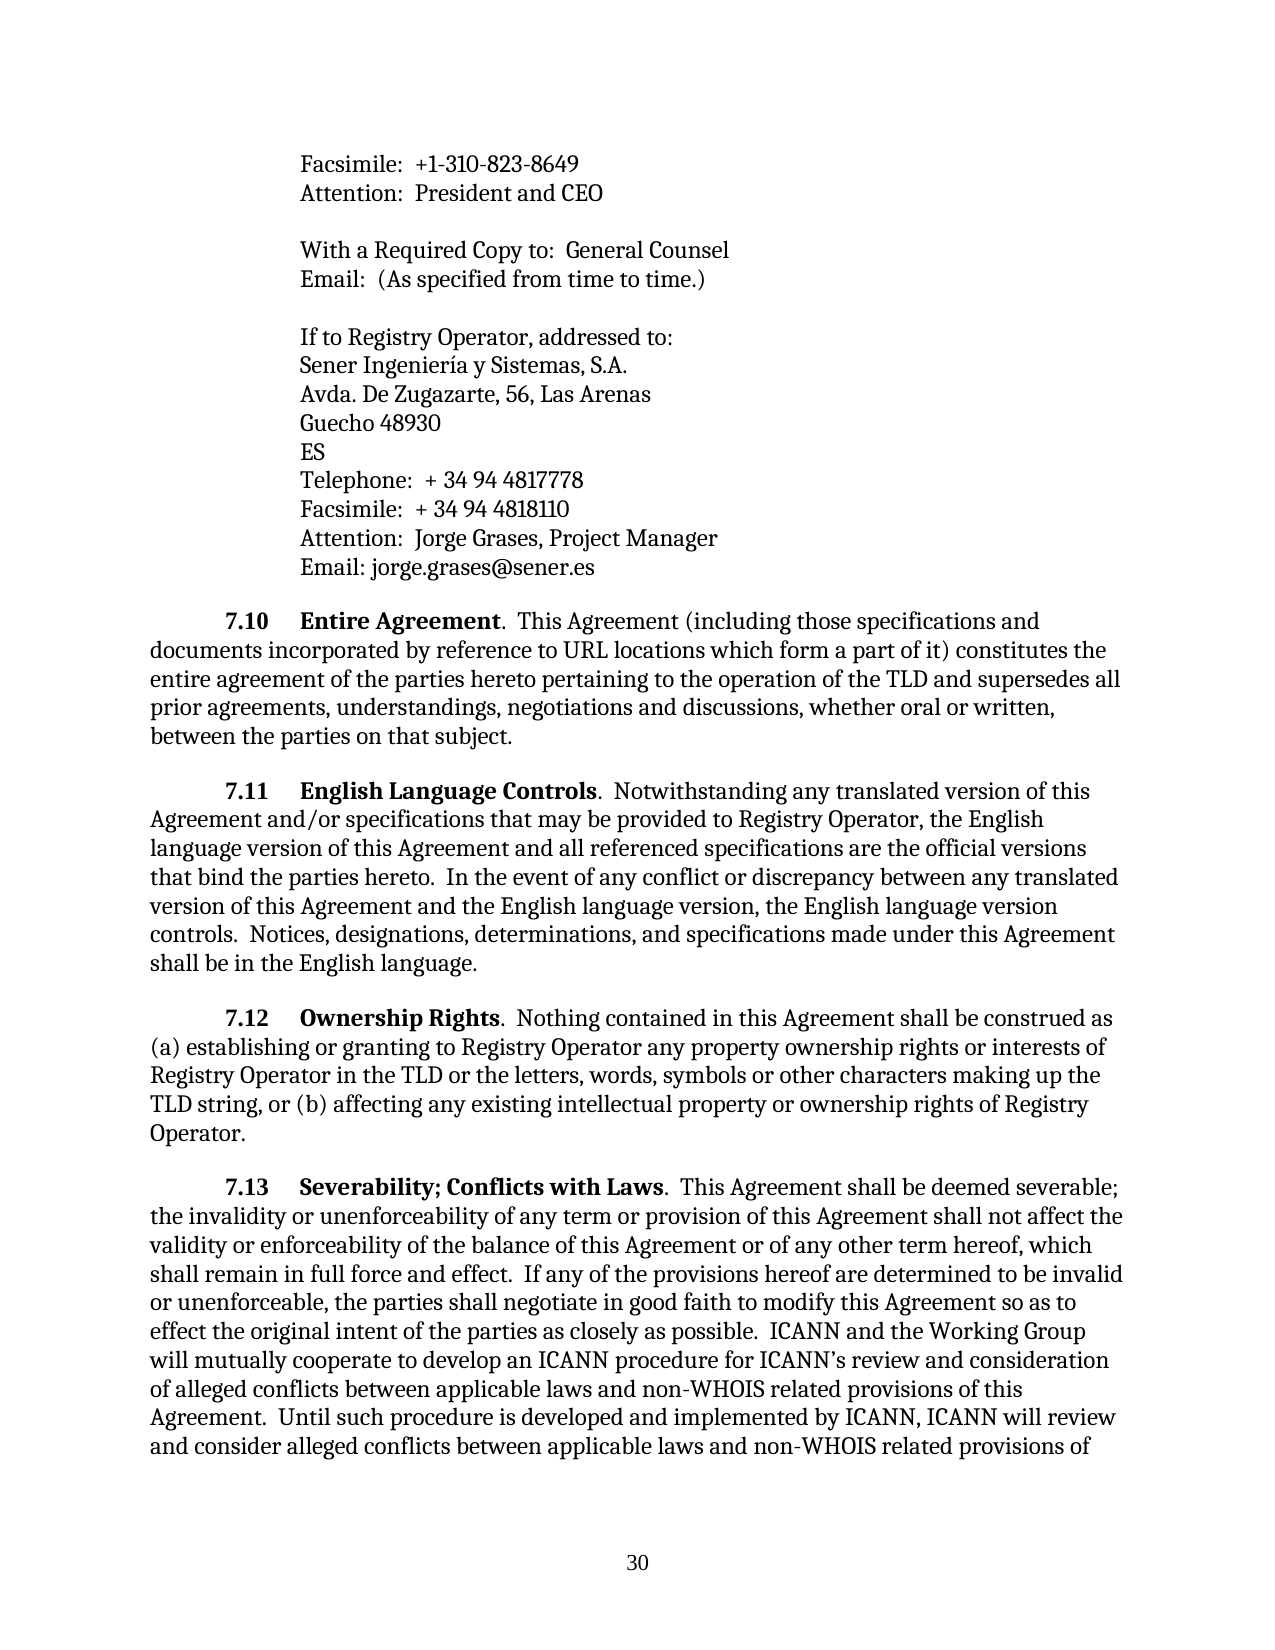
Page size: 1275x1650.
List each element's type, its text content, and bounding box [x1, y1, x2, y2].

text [150, 1172, 1125, 1461]
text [300, 150, 1125, 409]
text English Language Controls. Notwithstanding any translated version of this Agreement and/or specifications that may be provided to Registry Operator, the English language version of this Agreement and all referenced specifications are the official versions that bind the parties hereto. In the event of any conflict or discrepancy between any translated version of this Agreement and the English language version, the English language version controls. Notices, designations, determinations, and specifications made under this Agreement shall be in the English language. [150, 776, 1125, 978]
text Entire Agreement. This Agreement (including those specifications and documents incorporated by reference to URL locations which form a part of it) constitutes the entire agreement of the parties hereto pertaining to the operation of the TLD and supersedes all prior agreements, understandings, negotiations and discussions, whether oral or written, between the parties on that subject. [150, 606, 1125, 751]
text Guecho 48930 [300, 409, 1125, 437]
text Ownership Rights. Nothing contained in this Agreement shall be construed as (a) establishing or granting to Registry Operator any property ownership rights or interests of Registry Operator in the TLD or the letters, words, symbols or other characters making up the TLD string, or (b) affecting any existing intellectual property or ownership rights of Registry Operator. [150, 1003, 1125, 1147]
text Email: jorge.grases@sener.es [300, 552, 1125, 581]
text ES Telephone: + 34 94 4817778 Facsimile: + 34 94 4818110 [300, 437, 1125, 524]
text Attention: Jorge Grases, Project Manager [300, 524, 1125, 552]
